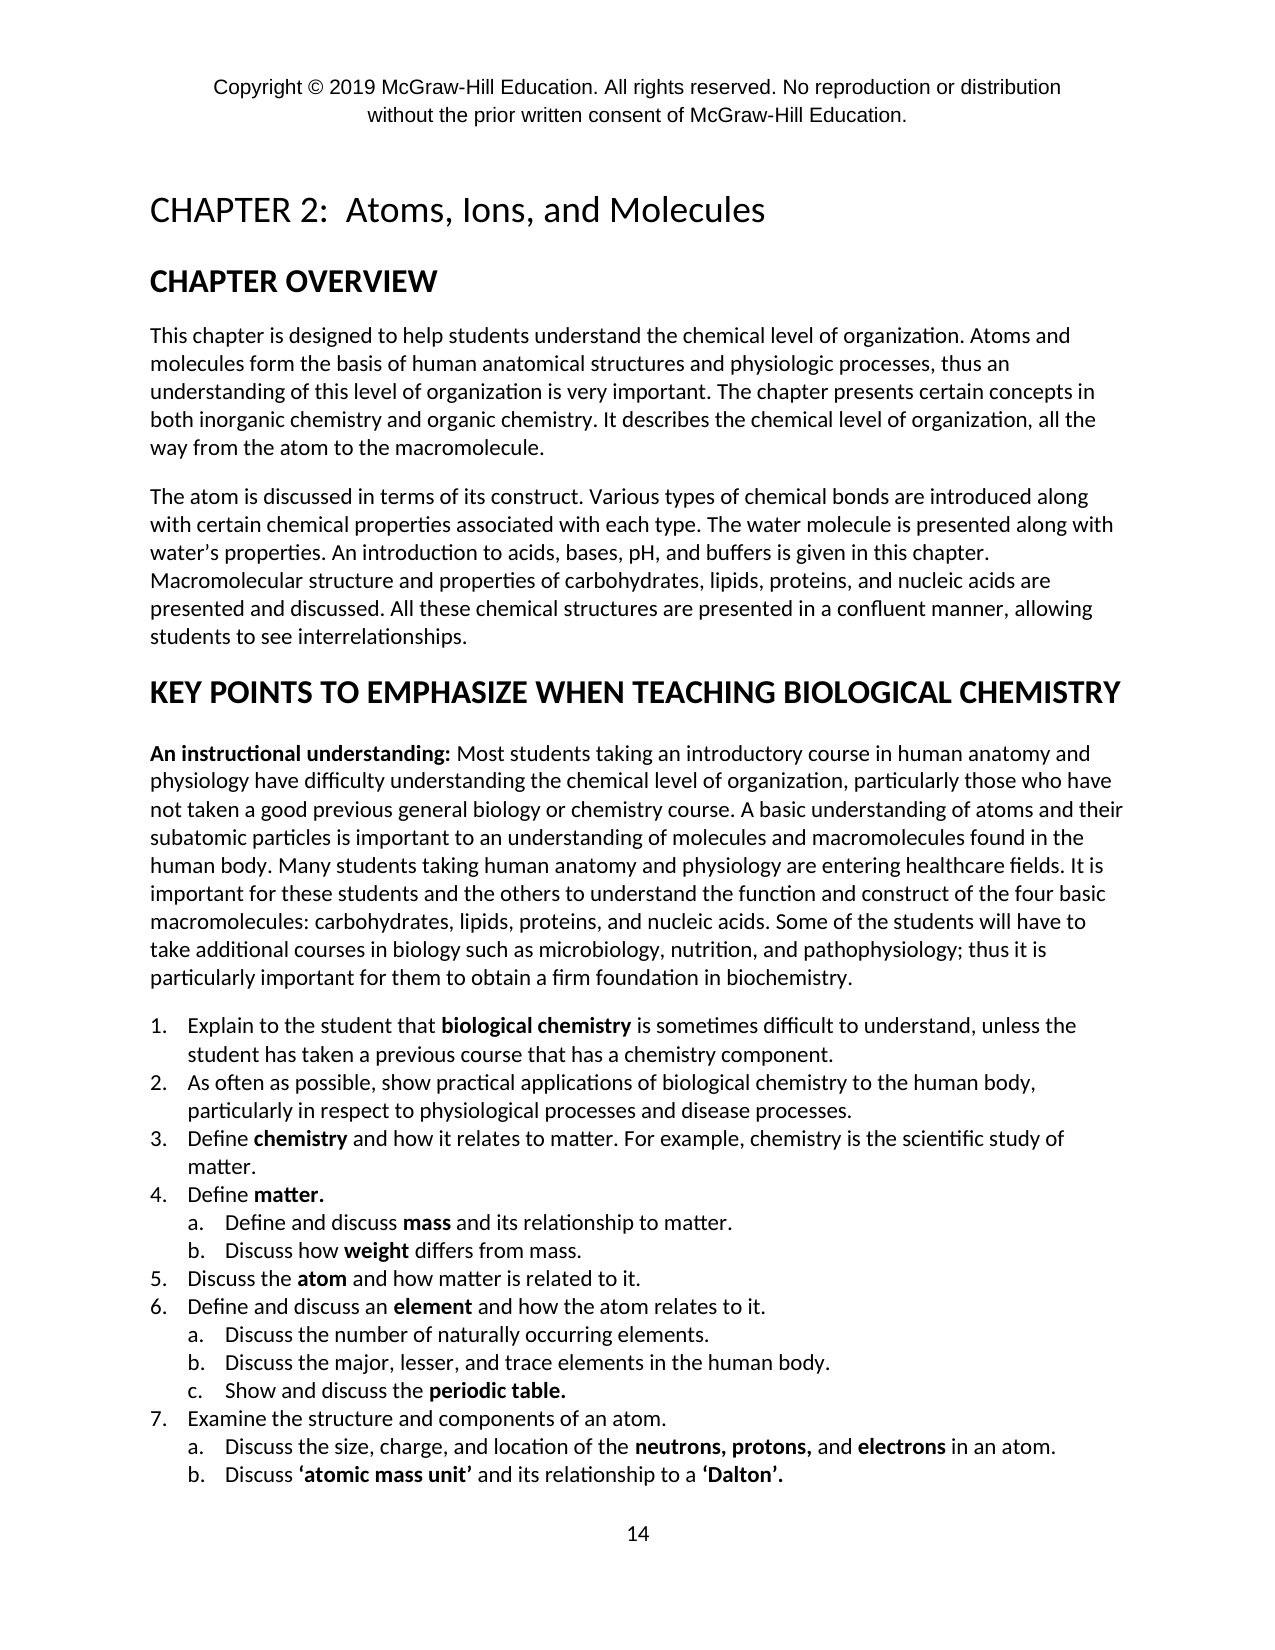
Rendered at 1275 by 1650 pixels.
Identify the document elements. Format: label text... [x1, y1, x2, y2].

list Explain to the student that biological chemistry is sometimes difficult to understand, unless the student has taken a previous course that has a chemistry component. [150, 1012, 1125, 1068]
list Define and discuss mass and its relationship to matter. [187, 1208, 1125, 1236]
list Discuss the atom and how matter is related to it. [150, 1264, 1125, 1292]
list As often as possible, show practical applications of biological chemistry to the human body, particularly in respect to physiological processes and disease processes. [150, 1068, 1125, 1124]
text An instructional understanding: Most students taking an introductory course in human anatomy and physiology have difficulty understanding the chemical level of organization, particularly those who have not taken a good previous general biology or chemistry course. A basic understanding of atoms and their subatomic particles is important to an understanding of molecules and macromolecules found in the human body. Many students taking human anatomy and physiology are entering healthcare fields. It is important for these students and the others to understand the function and construct of the four basic macromolecules: carbohydrates, lipids, proteins, and nucleic acids. Some of the students will have to take additional courses in biology such as microbiology, nutrition, and pathophysiology; thus it is particularly important for them to obtain a firm foundation in biochemistry. [150, 739, 1125, 991]
list Define matter. [150, 1180, 1125, 1208]
list Discuss the number of naturally occurring elements. [187, 1320, 1125, 1348]
text KEY POINTS TO EMPHASIZE WHEN TEACHING BIOLOGICAL CHEMISTRY [150, 671, 1125, 712]
list Show and discuss the periodic table. [187, 1376, 1125, 1404]
text This chapter is designed to help students understand the chemical level of organization. Atoms and molecules form the basis of human anatomical structures and physiologic processes, thus an understanding of this level of organization is very important. The chapter presents certain concepts in both inorganic chemistry and organic chemistry. It describes the chemical level of organization, all the way from the atom to the macromolecule. [150, 321, 1125, 461]
list Discuss the size, charge, and location of the neutrons, protons, and electrons in an atom. [187, 1432, 1125, 1460]
list Discuss ‘atomic mass unit’ and its relationship to a ‘Dalton’. [187, 1460, 1125, 1488]
text CHAPTER OVERVIEW [150, 259, 1125, 300]
text The atom is discussed in terms of its construct. Various types of chemical bonds are introduced along with certain chemical properties associated with each type. The water molecule is presented along with water’s properties. An introduction to acids, bases, pH, and buffers is given in this chapter. Macromolecular structure and properties of carbohydrates, lipids, proteins, and nucleic acids are presented and discussed. All these chemical structures are presented in a confluent manner, allowing students to see interrelationships. [150, 482, 1125, 650]
list Discuss how weight differs from mass. [187, 1236, 1125, 1264]
list Discuss the major, lesser, and trace elements in the human body. [187, 1348, 1125, 1376]
list Examine the structure and components of an atom. [150, 1404, 1125, 1432]
list Define chemistry and how it relates to matter. For example, chemistry is the scientific study of matter. [150, 1124, 1125, 1180]
list Define and discuss an element and how the atom relates to it. [150, 1292, 1125, 1320]
text CHAPTER 2: Atoms, Ions, and Molecules [150, 186, 1125, 232]
